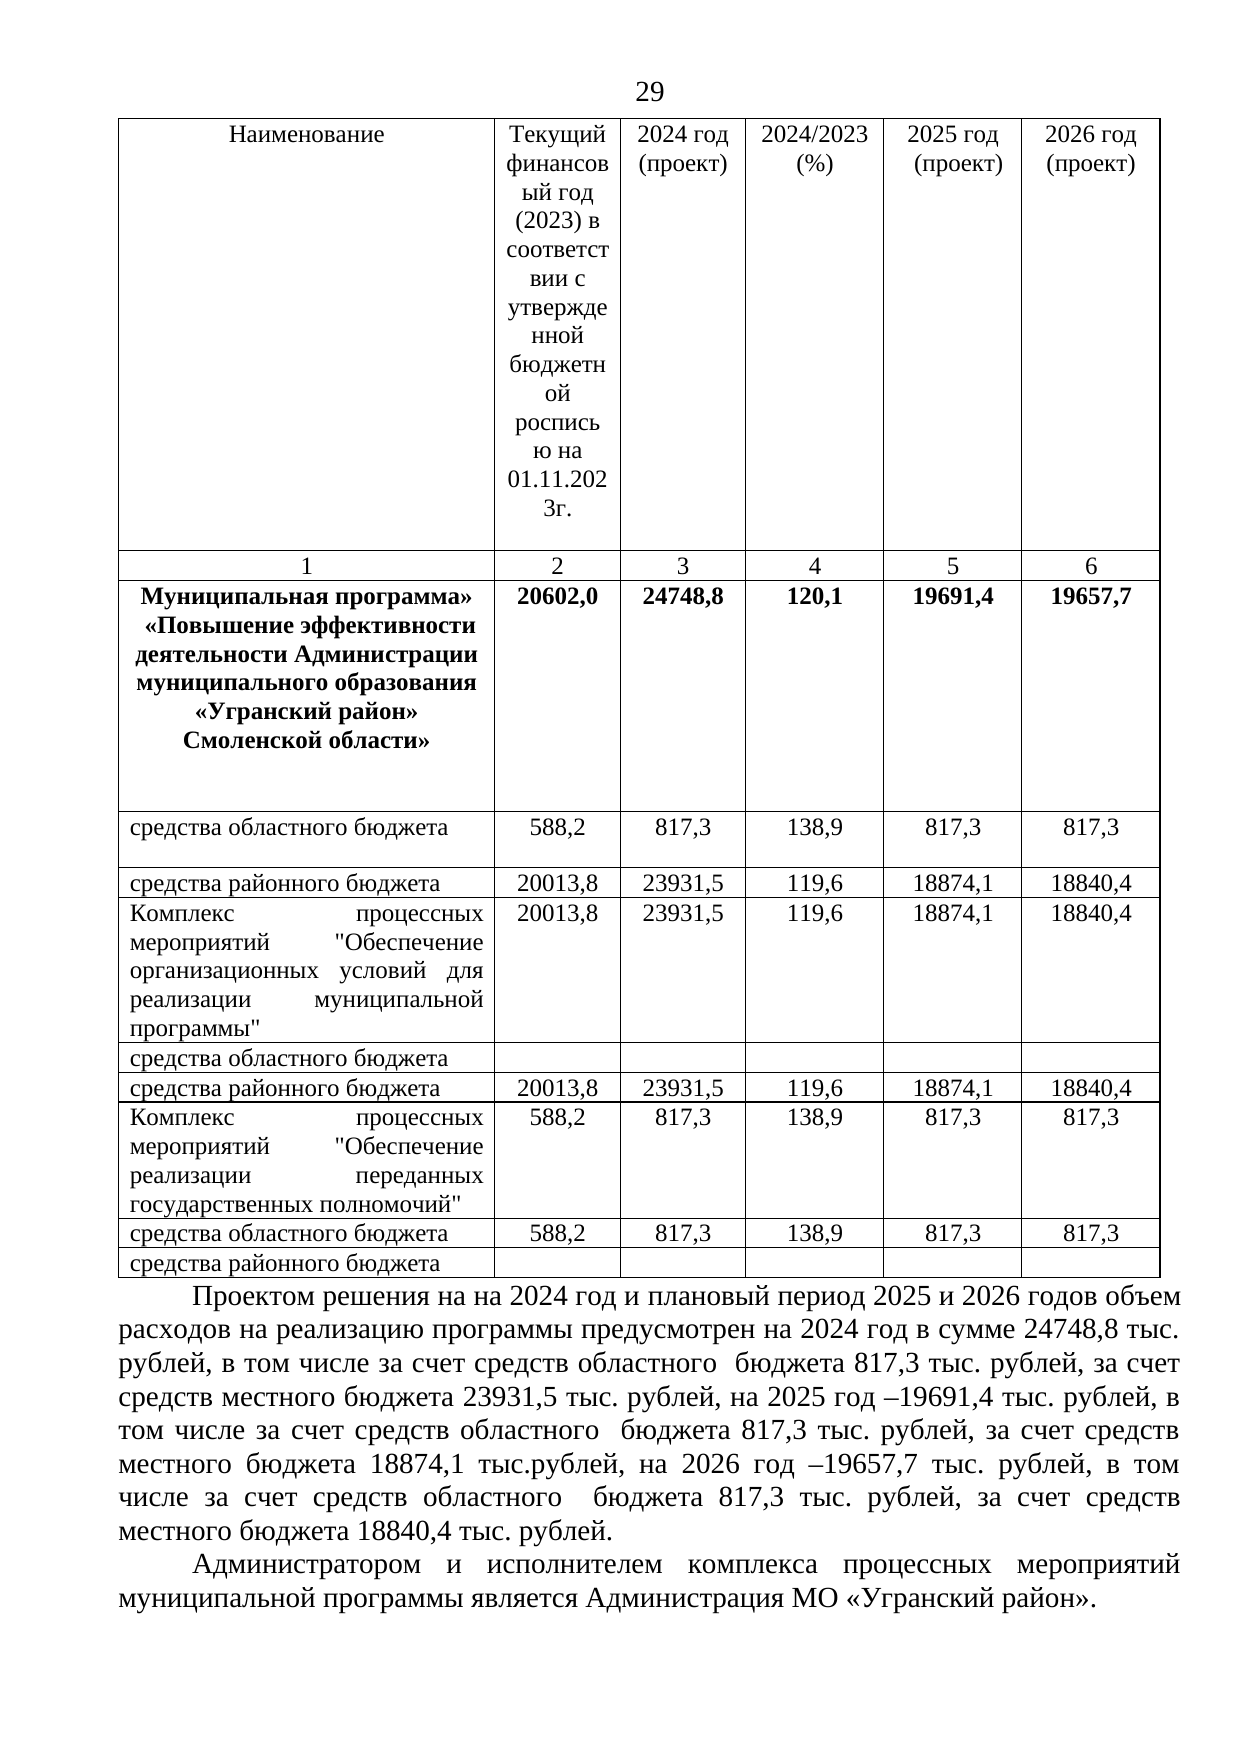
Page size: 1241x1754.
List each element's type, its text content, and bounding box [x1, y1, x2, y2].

table_cell 588,2 [495, 1219, 620, 1247]
table_cell 18874,1 [884, 1073, 1021, 1101]
table_cell [621, 1248, 745, 1277]
table_header Наименование [119, 119, 494, 550]
table_cell [884, 1248, 1021, 1277]
table_cell средства областного бюджета [119, 1043, 494, 1072]
table_header 2024/2023 (%) [746, 119, 883, 550]
table_header 2024 год (проект) [621, 119, 745, 550]
text Администратором и исполнителем комплекса процессных мероприятий муниципальной программы является Администрация МО «Угранский район». [118, 1546, 1181, 1613]
table_cell средства районного бюджета [119, 1073, 494, 1101]
table_cell 817,3 [621, 812, 745, 867]
table_cell 23931,5 [621, 868, 745, 897]
table_cell 18840,4 [1022, 868, 1159, 897]
table_cell 817,3 [884, 812, 1021, 867]
table_header Текущий финансовый год (2023) в соответствии с утвержденной бюджетной росписью на 01.11.2023г. [495, 119, 620, 550]
table_cell 588,2 [495, 812, 620, 867]
table_cell [746, 1043, 883, 1072]
table_header 2025 год (проект) [884, 119, 1021, 550]
table_cell 23931,5 [621, 898, 745, 1042]
table_cell 817,3 [1022, 812, 1159, 867]
table_cell 119,6 [746, 1073, 883, 1101]
table_cell [884, 1043, 1021, 1072]
table_cell [621, 1043, 745, 1072]
text Проектом решения на на 2024 год и плановый период 2025 и 2026 годов объем расходов на реализацию программы предусмотрен на 2024 год в сумме 24748,8 тыс. рублей, в том числе за счет средств областного бюджета 817,3 тыс. рублей, за счет средств местного бюджета 23931,5 тыс. рублей, на 2025 год –19691,4 тыс. рублей, в том числе за счет средств областного бюджета 817,3 тыс. рублей, за счет средств местного бюджета 18874,1 тыс.рублей, на 2026 год –19657,7 тыс. рублей, в том числе за счет средств областного бюджета 817,3 тыс. рублей, за счет средств местного бюджета 18840,4 тыс. рублей. [118, 1278, 1181, 1546]
table_cell 1 [119, 551, 494, 580]
table_cell [1022, 1043, 1159, 1072]
table_cell Комплекс процессных мероприятий "Обеспечение организационных условий для реализации муниципальной программы" [119, 898, 494, 1042]
table_cell [746, 1248, 883, 1277]
table_cell 3 [621, 551, 745, 580]
table_cell 18874,1 [884, 898, 1021, 1042]
table_cell 19657,7 [1022, 581, 1159, 811]
table_cell [1022, 1248, 1159, 1277]
table_header 2026 год (проект) [1022, 119, 1159, 550]
table_cell [495, 1248, 620, 1277]
table_cell средства районного бюджета [119, 868, 494, 897]
table_cell 817,3 [884, 1103, 1021, 1217]
table_cell 138,9 [746, 1103, 883, 1217]
table_cell 23931,5 [621, 1073, 745, 1101]
table_cell 138,9 [746, 812, 883, 867]
table_cell 817,3 [1022, 1103, 1159, 1217]
table_cell 120,1 [746, 581, 883, 811]
table_cell Комплекс процессных мероприятий "Обеспечение реализации переданных государственных полномочий" [119, 1103, 494, 1217]
table_cell 817,3 [621, 1219, 745, 1247]
table_cell 4 [746, 551, 883, 580]
table_cell 138,9 [746, 1219, 883, 1247]
table_cell [495, 1043, 620, 1072]
table_cell 2 [495, 551, 620, 580]
table_cell 18874,1 [884, 868, 1021, 897]
table_cell средства районного бюджета [119, 1248, 494, 1277]
table_cell 24748,8 [621, 581, 745, 811]
table_cell 5 [884, 551, 1021, 580]
table_cell 18840,4 [1022, 898, 1159, 1042]
table_cell 588,2 [495, 1103, 620, 1217]
table_cell средства областного бюджета [119, 812, 494, 867]
table_cell 817,3 [621, 1103, 745, 1217]
table_cell 817,3 [884, 1219, 1021, 1247]
table_cell средства областного бюджета [119, 1219, 494, 1247]
table_cell Муниципальная программа» «Повышение эффективности деятельности Администрации муниципального образования «Угранский район» Смоленской области» [119, 581, 494, 811]
table_cell 20602,0 [495, 581, 620, 811]
table_cell 20013,8 [495, 898, 620, 1042]
table_cell 6 [1022, 551, 1159, 580]
table_cell 119,6 [746, 898, 883, 1042]
table_cell 119,6 [746, 868, 883, 897]
table_cell 19691,4 [884, 581, 1021, 811]
table_cell 18840,4 [1022, 1073, 1159, 1101]
table_cell 20013,8 [495, 1073, 620, 1101]
table_cell 817,3 [1022, 1219, 1159, 1247]
table_cell 20013,8 [495, 868, 620, 897]
